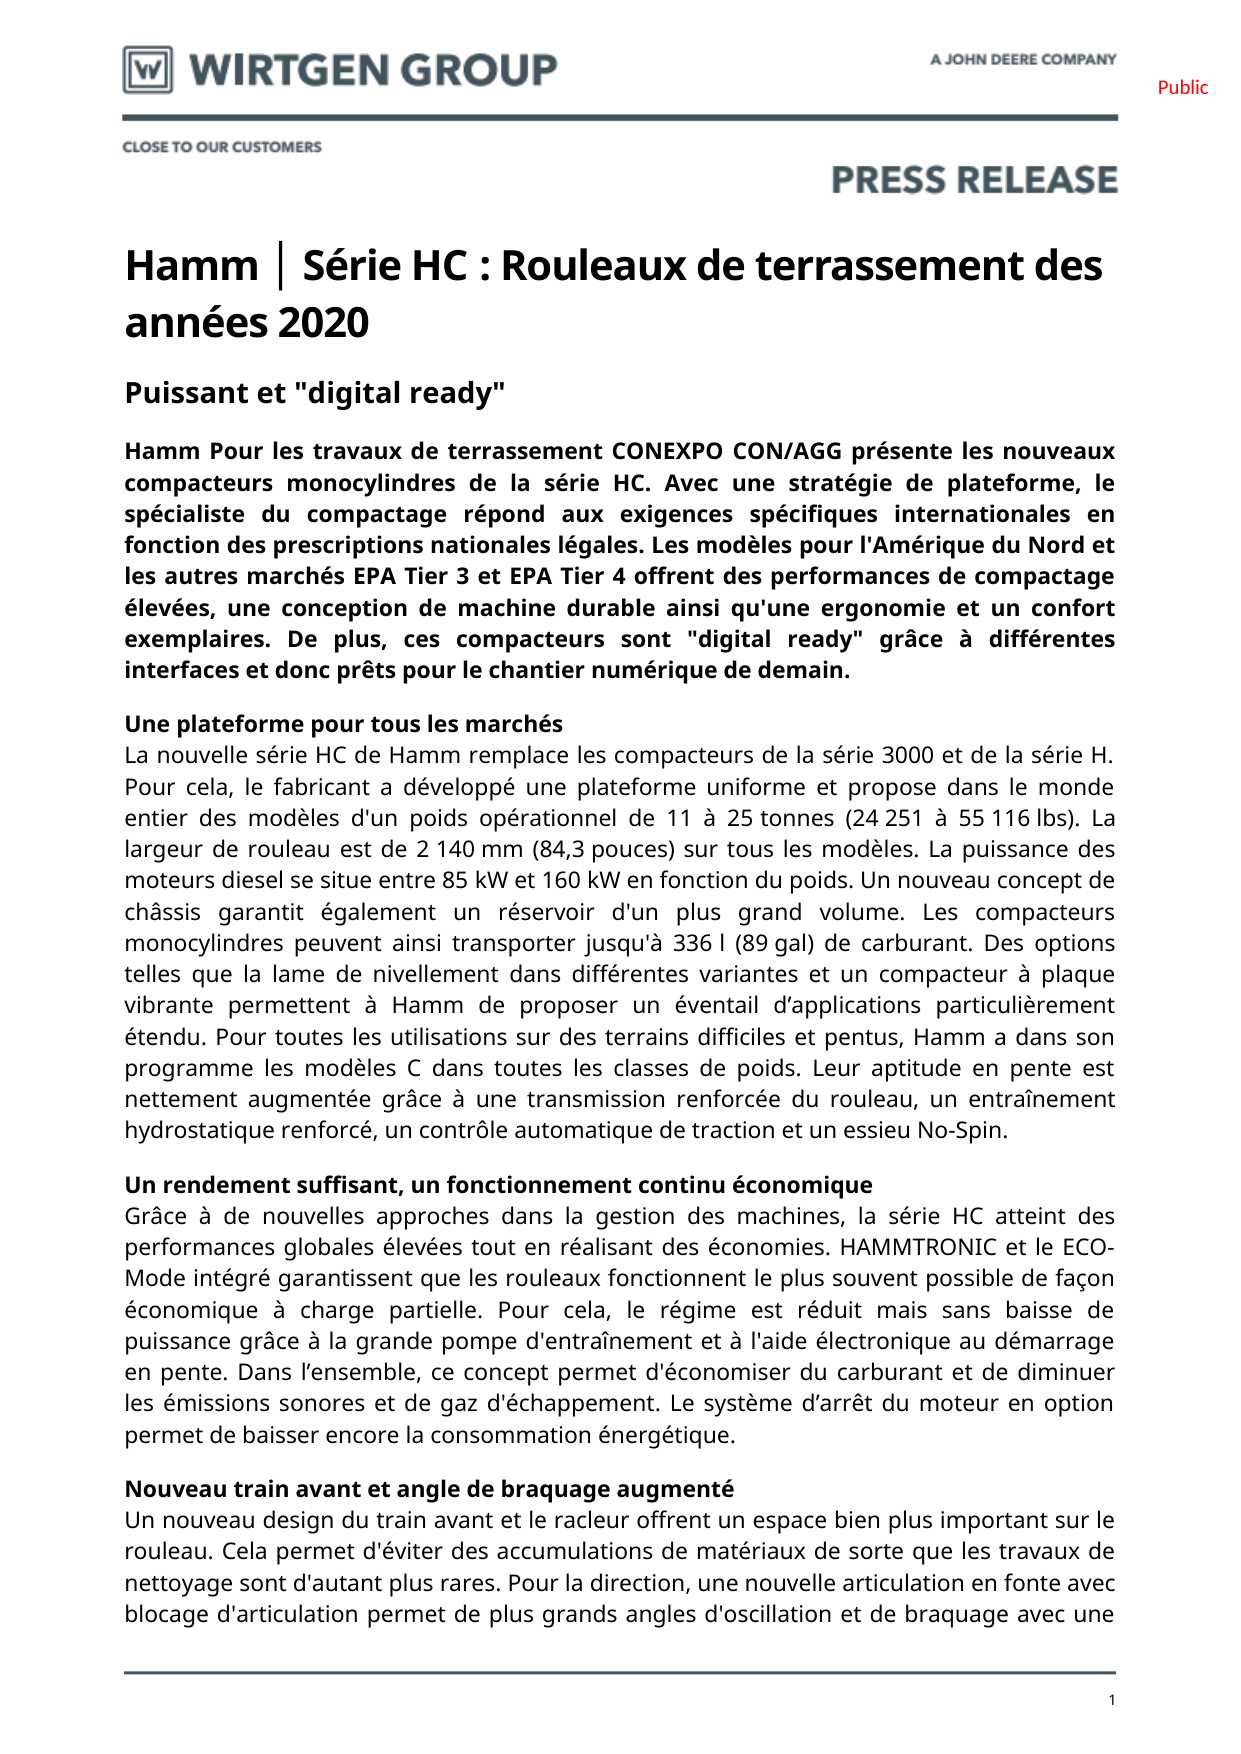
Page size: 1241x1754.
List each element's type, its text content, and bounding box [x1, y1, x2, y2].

text Un rendement suffisant, un fonctionnement continu économique [124, 1169, 1116, 1200]
text Hamm │ Série HC : Rouleaux de terrassement des années 2020 [124, 236, 1116, 350]
text Grâce à de nouvelles approches dans la gestion des machines, la série HC atteint des performances globales élevées tout en réalisant des économies. HAMMTRONIC et le ECO-Mode intégré garantissent que les rouleaux fonctionnent le plus souvent possible de façon économique à charge partielle. Pour cela, le régime est réduit mais sans baisse de puissance grâce à la grande pompe d'entraînement et à l'aide électronique au démarrage en pente. Dans l’ensemble, ce concept permet d'économiser du carburant et de diminuer les émissions sonores et de gaz d'échappement. Le système d’arrêt du moteur en option permet de baisser encore la consommation énergétique. [124, 1200, 1116, 1450]
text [124, 1504, 1116, 1629]
text La nouvelle série HC de Hamm remplace les compacteurs de la série 3000 et de la série H. Pour cela, le fabricant a développé une plateforme uniforme et propose dans le monde entier des modèles d'un poids opérationnel de 11 à 25 tonnes (24 251 à 55 116 lbs). La largeur de rouleau est de 2 140 mm (84,3 pouces) sur tous les modèles. La puissance des moteurs diesel se situe entre 85 kW et 160 kW en fonction du poids. Un nouveau concept de châssis garantit également un réservoir d'un plus grand volume. Les compacteurs monocylindres peuvent ainsi transporter jusqu'à 336 l (89 gal) de carburant. Des options telles que la lame de nivellement dans différentes variantes et un compacteur à plaque vibrante permettent à Hamm de proposer un éventail d’applications particulièrement étendu. Pour toutes les utilisations sur des terrains difficiles et pentus, Hamm a dans son programme les modèles C dans toutes les classes de poids. Leur aptitude en pente est nettement augmentée grâce à une transmission renforcée du rouleau, un entraînement hydrostatique renforcé, un contrôle automatique de traction et un essieu No-Spin. [124, 739, 1116, 1146]
text Nouveau train avant et angle de braquage augmenté [124, 1473, 1116, 1504]
text Hamm Pour les travaux de terrassement CONEXPO CON/AGG présente les nouveaux compacteurs monocylindres de la série HC. Avec une stratégie de plateforme, le spécialiste du compactage répond aux exigences spécifiques internationales en fonction des prescriptions nationales légales. Les modèles pour l'Amérique du Nord et les autres marchés EPA Tier 3 et EPA Tier 4 offrent des performances de compactage élevées, une conception de machine durable ainsi qu'une ergonomie et un confort exemplaires. De plus, ces compacteurs sont "digital ready" grâce à différentes interfaces et donc prêts pour le chantier numérique de demain. [124, 435, 1116, 685]
text Puissant et "digital ready" [124, 373, 1116, 412]
text Une plateforme pour tous les marchés [124, 708, 1116, 739]
